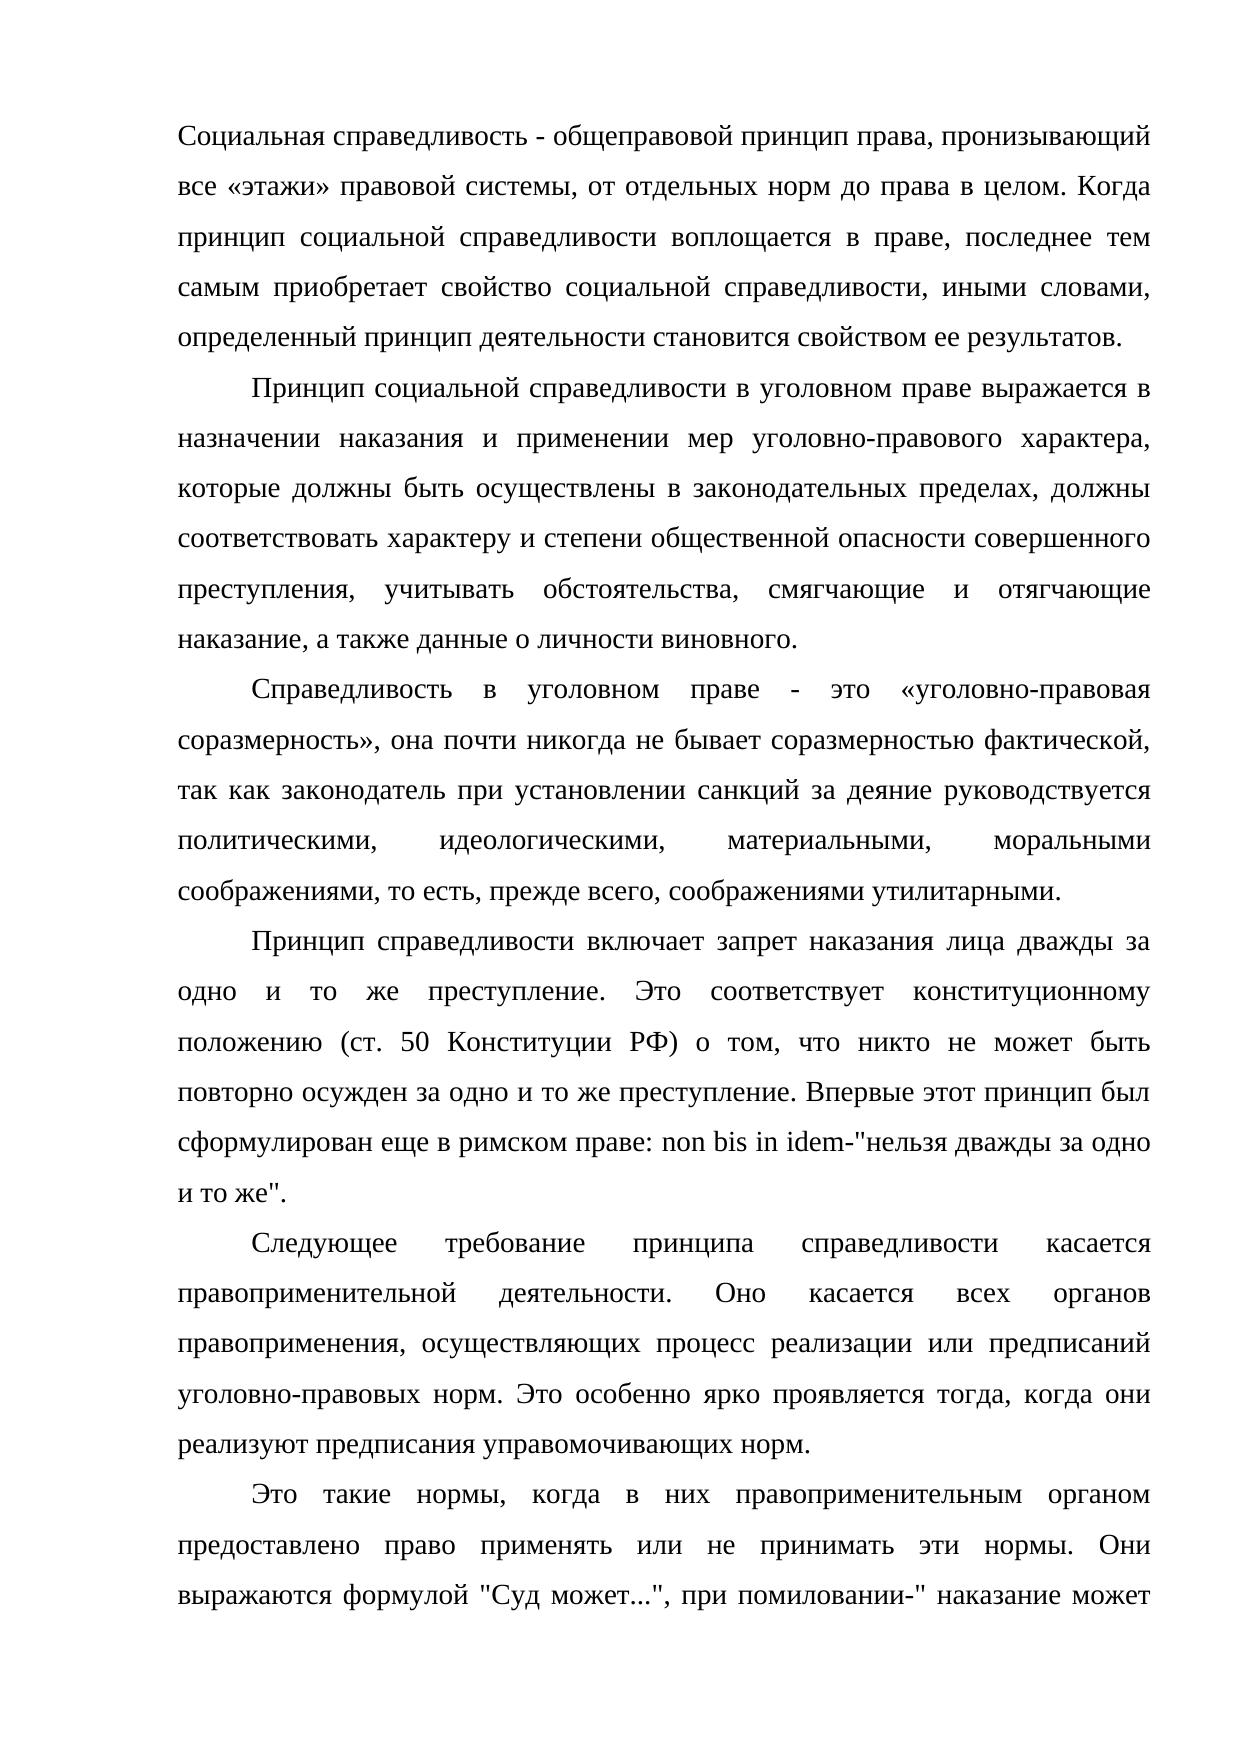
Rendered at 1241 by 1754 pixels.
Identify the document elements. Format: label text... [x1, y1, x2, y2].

text Принцип справедливости включает запрет наказания лица дважды за одно и то же преступление. Это соответствует конституционному положению (ст. 50 Конституции РФ) о том, что никто не может быть повторно осужден за одно и то же преступление. Впервые этот принцип был сформулирован еще в римском праве: non bis in idem-"нельзя дважды за одно и то же". [177, 923, 1152, 1208]
text Следующее требование принципа справедливости касается правоприменительной деятельности. Оно касается всех органов правоприменения, осуществляющих процесс реализации или предписаний уголовно-правовых норм. Это особенно ярко проявляется тогда, когда они реализуют предписания управомочивающих норм. [177, 1225, 1152, 1460]
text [177, 1477, 1152, 1611]
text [177, 118, 1152, 353]
text Справедливость в уголовном праве - это «уголовно-правовая соразмерность», она почти никогда не бывает соразмерностью фактической, так как законодатель при установлении санкций за деяние руководствуется политическими, идеологическими, материальными, моральными соображениями, то есть, прежде всего, соображениями утилитарными. [177, 672, 1152, 906]
text Принцип социальной справедливости в уголовном праве выражается в назначении наказания и применении мер уголовно-правового характера, которые должны быть осуществлены в законодательных пределах, должны соответствовать характеру и степени общественной опасности совершенного преступления, учитывать обстоятельства, смягчающие и отягчающие наказание, а также данные о личности виновного. [177, 370, 1152, 655]
